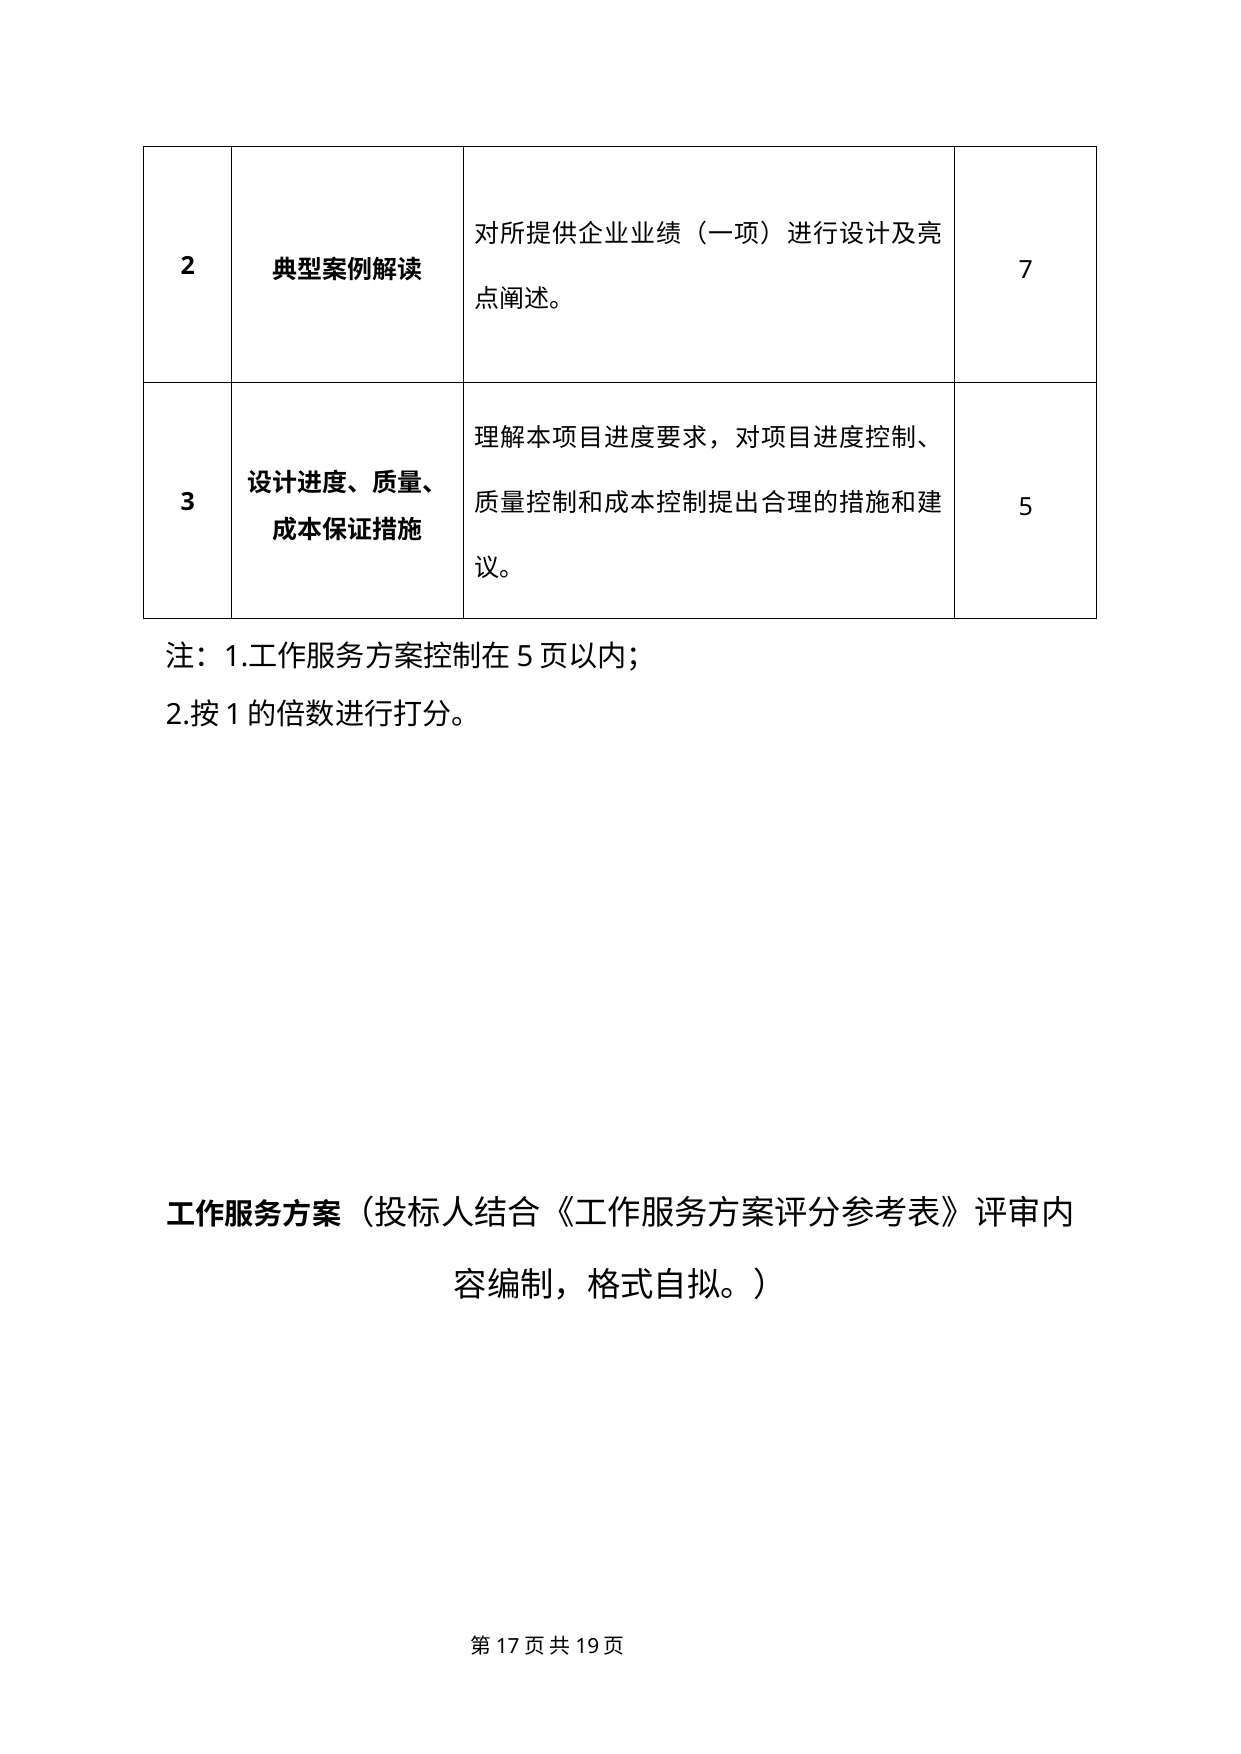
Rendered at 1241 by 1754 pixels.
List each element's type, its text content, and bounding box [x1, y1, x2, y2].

table_cell 理解本项目进度要求，对项目进度控制、质量控制和成本控制提出合理的措施和建议。 [464, 383, 954, 618]
table_cell 设计进度、质量、成本保证措施 [232, 383, 463, 618]
table_cell 对所提供企业业绩（一项）进行设计及亮点阐述。 [464, 147, 954, 382]
table_cell 2 [144, 147, 231, 382]
table_cell 7 [955, 147, 1096, 382]
table_cell 3 [144, 383, 231, 618]
text 工作服务方案（投标人结合《工作服务方案评分参考表》评审内容编制，格式自拟。） [165, 1185, 1075, 1306]
table_cell 典型案例解读 [232, 147, 463, 382]
table_cell 5 [955, 383, 1096, 618]
list 2.按1的倍数进行打分。 [165, 678, 1075, 736]
text 注：1.工作服务方案控制在5页以内； [165, 619, 1075, 678]
